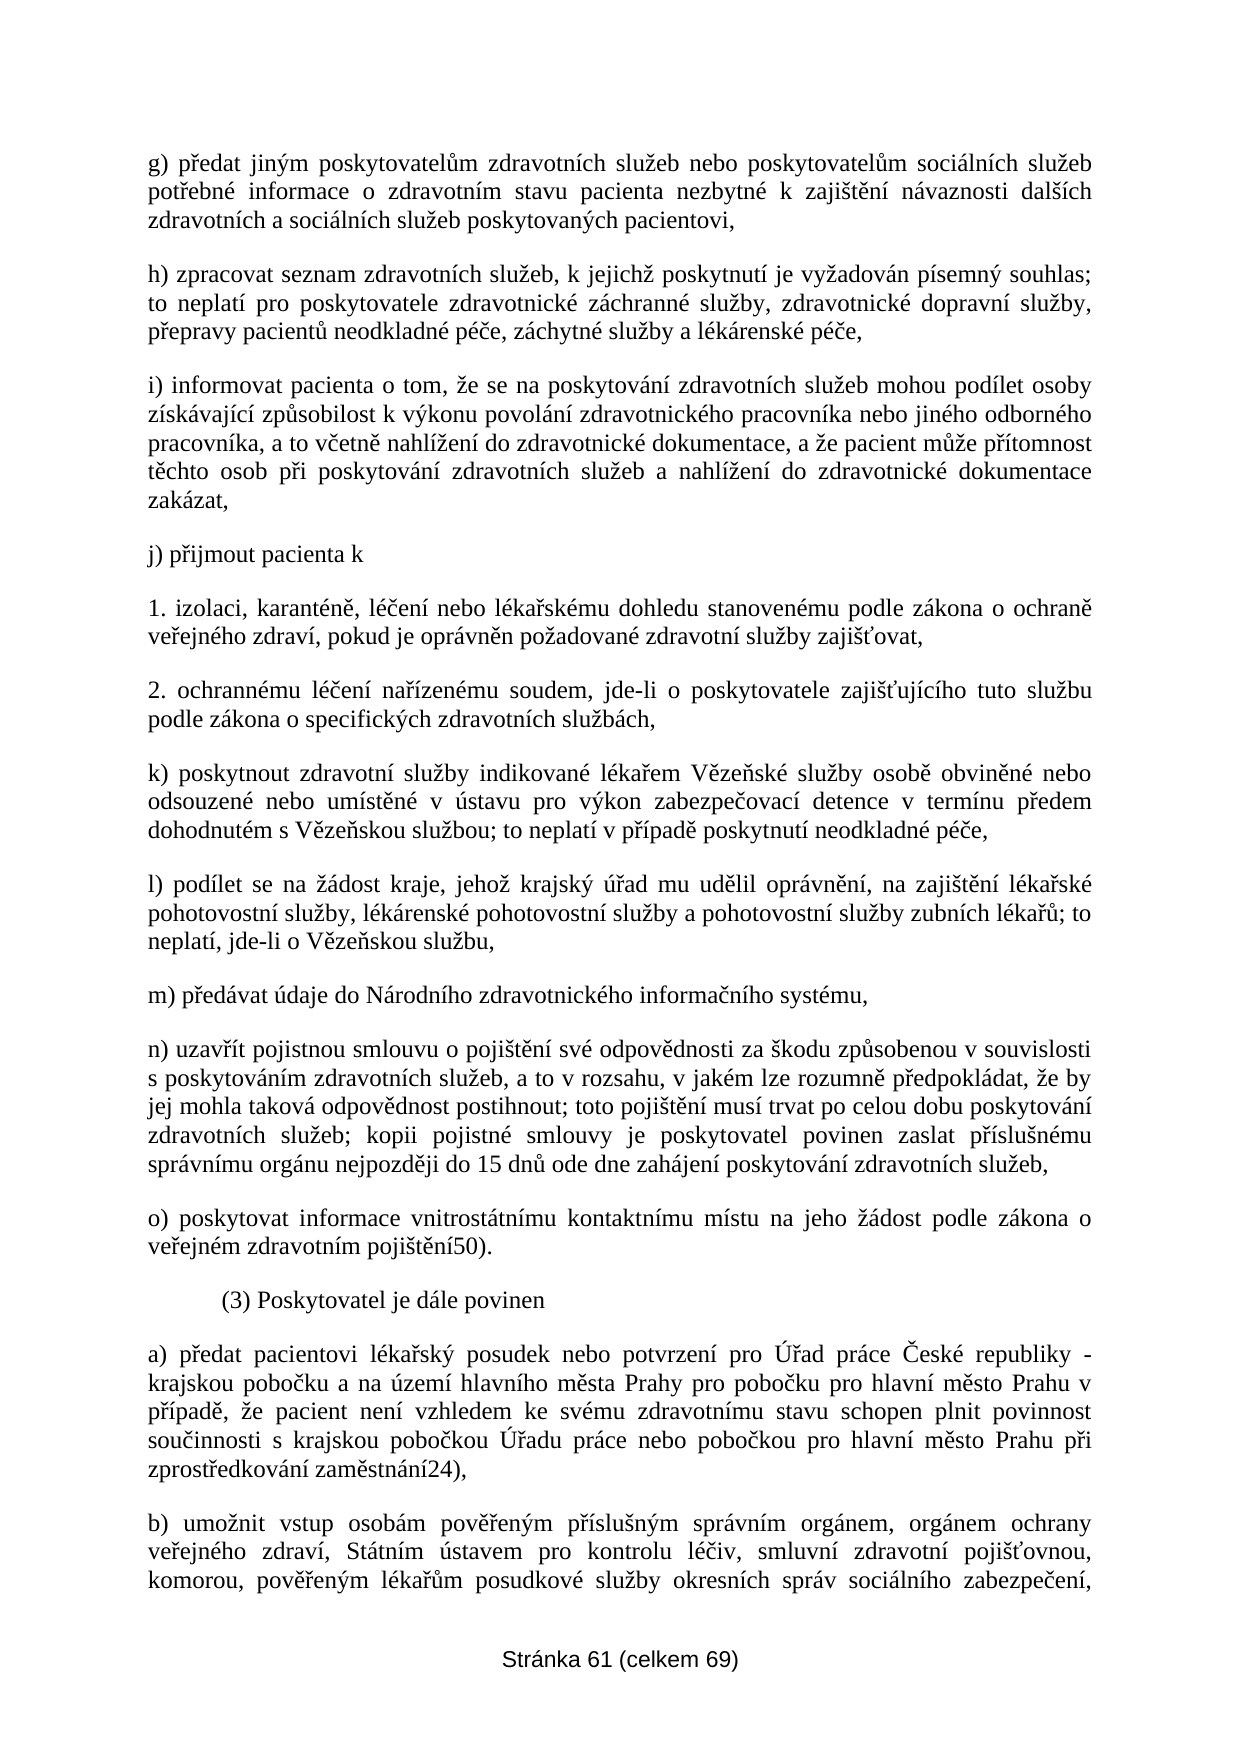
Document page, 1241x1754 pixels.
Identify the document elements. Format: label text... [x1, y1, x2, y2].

text o) poskytovat informace vnitrostátnímu kontaktnímu místu na jeho žádost podle zákona o veřejném zdravotním pojištění50). [148, 1203, 1093, 1260]
text l) podílet se na žádost kraje, jehož krajský úřad mu udělil oprávnění, na zajištění lékařské pohotovostní služby, lékárenské pohotovostní služby a pohotovostní služby zubních lékařů; to neplatí, jde-li o Vězeňskou službu, [148, 869, 1093, 955]
text m) předávat údaje do Národního zdravotnického informačního systému, [148, 980, 1093, 1009]
text a) předat pacientovi lékařský posudek nebo potvrzení pro Úřad práce České republiky - krajskou pobočku a na území hlavního města Prahy pro pobočku pro hlavní město Prahu v případě, že pacient není vzhledem ke svému zdravotnímu stavu schopen plnit povinnost součinnosti s krajskou pobočkou Úřadu práce nebo pobočkou pro hlavní město Prahu při zprostředkování zaměstnání24), [148, 1339, 1093, 1483]
text g) předat jiným poskytovatelům zdravotních služeb nebo poskytovatelům sociálních služeb potřebné informace o zdravotním stavu pacienta nezbytné k zajištění návaznosti dalších zdravotních a sociálních služeb poskytovaných pacientovi, [148, 148, 1093, 234]
text i) informovat pacienta o tom, že se na poskytování zdravotních služeb mohou podílet osoby získávající způsobilost k výkonu povolání zdravotnického pracovníka nebo jiného odborného pracovníka, a to včetně nahlížení do zdravotnické dokumentace, a že pacient může přítomnost těchto osob při poskytování zdravotních služeb a nahlížení do zdravotnické dokumentace zakázat, [148, 370, 1093, 514]
text n) uzavřít pojistnou smlouvu o pojištění své odpovědnosti za škodu způsobenou v souvislosti s poskytováním zdravotních služeb, a to v rozsahu, v jakém lze rozumně předpokládat, že by jej mohla taková odpovědnost postihnout; toto pojištění musí trvat po celou dobu poskytování zdravotních služeb; kopii pojistné smlouvy je poskytovatel povinen zaslat příslušnému správnímu orgánu nejpozději do 15 dnů ode dne zahájení poskytování zdravotních služeb, [148, 1034, 1093, 1178]
text k) poskytnout zdravotní služby indikované lékařem Vězeňské služby osobě obviněné nebo odsouzené nebo umístěné v ústavu pro výkon zabezpečovací detence v termínu předem dohodnutém s Vězeňskou službou; to neplatí v případě poskytnutí neodkladné péče, [148, 758, 1093, 844]
text 1. izolaci, karanténě, léčení nebo lékařskému dohledu stanovenému podle zákona o ochraně veřejného zdraví, pokud je oprávněn požadované zdravotní služby zajišťovat, [148, 593, 1093, 650]
text j) přijmout pacienta k [148, 539, 1093, 568]
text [148, 1508, 1093, 1594]
text 2. ochrannému léčení nařízenému soudem, jde-li o poskytovatele zajišťujícího tuto službu podle zákona o specifických zdravotních službách, [148, 675, 1093, 733]
text (3) Poskytovatel je dále povinen [148, 1285, 1093, 1314]
text h) zpracovat seznam zdravotních služeb, k jejichž poskytnutí je vyžadován písemný souhlas; to neplatí pro poskytovatele zdravotnické záchranné služby, zdravotnické dopravní služby, přepravy pacientů neodkladné péče, záchytné služby a lékárenské péče, [148, 259, 1093, 345]
